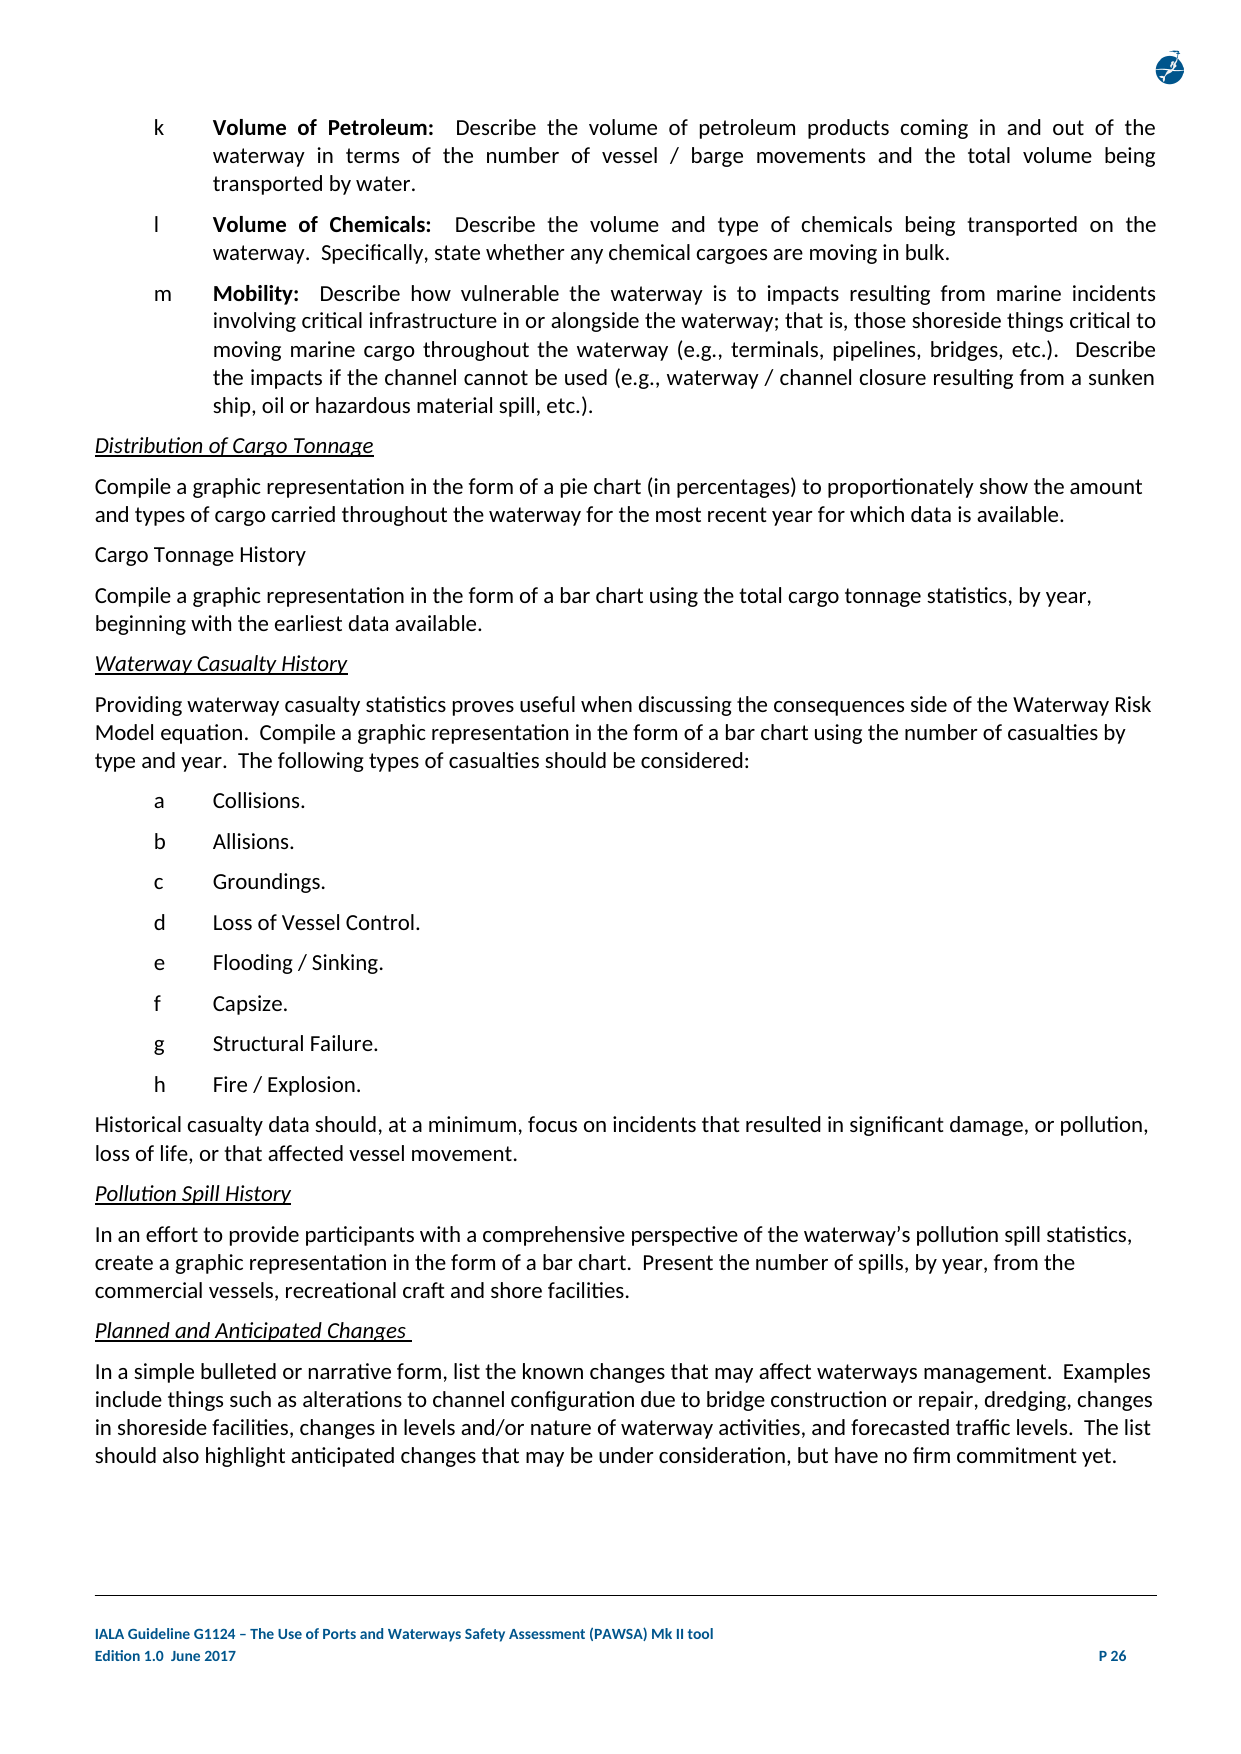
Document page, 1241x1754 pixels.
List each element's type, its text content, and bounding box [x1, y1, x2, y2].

text Compile a graphic representation in the form of a pie chart (in percentages) to proportionately show the amount and types of cargo carried throughout the waterway for the most recent year for which data is available. [94, 472, 1157, 528]
text Pollution Spill History [94, 1179, 1157, 1207]
text Distribution of Cargo Tonnage [94, 431, 1157, 459]
text Compile a graphic representation in the form of a bar chart using the total cargo tonnage statistics, by year, beginning with the earliest data available. [94, 581, 1157, 637]
list Capsize. [153, 989, 1157, 1017]
text Historical casualty data should, at a minimum, focus on incidents that resulted in significant damage, or pollution, loss of life, or that affected vessel movement. [94, 1111, 1157, 1167]
text Planned and Anticipated Changes [94, 1316, 1157, 1344]
text In a simple bulleted or narrative form, list the known changes that may affect waterways management. Examples include things such as alterations to channel configuration due to bridge construction or repair, dredging, changes in shoreside facilities, changes in levels and/or nature of waterway activities, and forecasted traffic levels. The list should also highlight anticipated changes that may be under consideration, but have no firm commitment yet. [94, 1357, 1157, 1469]
list Structural Failure. [153, 1029, 1157, 1058]
list Groundings. [153, 867, 1157, 896]
picture [1124, 0, 1241, 119]
list Collisions. [153, 786, 1157, 814]
list Allisions. [153, 827, 1157, 855]
list Flooding / Sinking. [153, 948, 1157, 977]
text Cargo Tonnage History [94, 540, 1157, 568]
text Providing waterway casualty statistics proves useful when discussing the consequences side of the Waterway Risk Model equation. Compile a graphic representation in the form of a bar chart using the number of casualties by type and year. The following types of casualties should be considered: [94, 690, 1157, 774]
text In an effort to provide participants with a comprehensive perspective of the waterway’s pollution spill statistics, create a graphic representation in the form of a bar chart. Present the number of spills, by year, from the commercial vessels, recreational craft and shore facilities. [94, 1220, 1157, 1304]
list Mobility: Describe how vulnerable the waterway is to impacts resulting from marine incidents involving critical infrastructure in or alongside the waterway; that is, those shoreside things critical to moving marine cargo throughout the waterway (e.g., terminals, pipelines, bridges, etc.). Describe the impacts if the channel cannot be used (e.g., waterway / channel closure resulting from a sunken ship, oil or hazardous material spill, etc.). [153, 279, 1157, 419]
list Loss of Vessel Control. [153, 908, 1157, 936]
list Volume of Petroleum: Describe the volume of petroleum products coming in and out of the waterway in terms of the number of vessel / barge movements and the total volume being transported by water. [153, 113, 1157, 198]
list Fire / Explosion. [153, 1070, 1157, 1098]
text Waterway Casualty History [94, 649, 1157, 677]
list Volume of Chemicals: Describe the volume and type of chemicals being transported on the waterway. Specifically, state whether any chemical cargoes are moving in bulk. [153, 210, 1157, 266]
